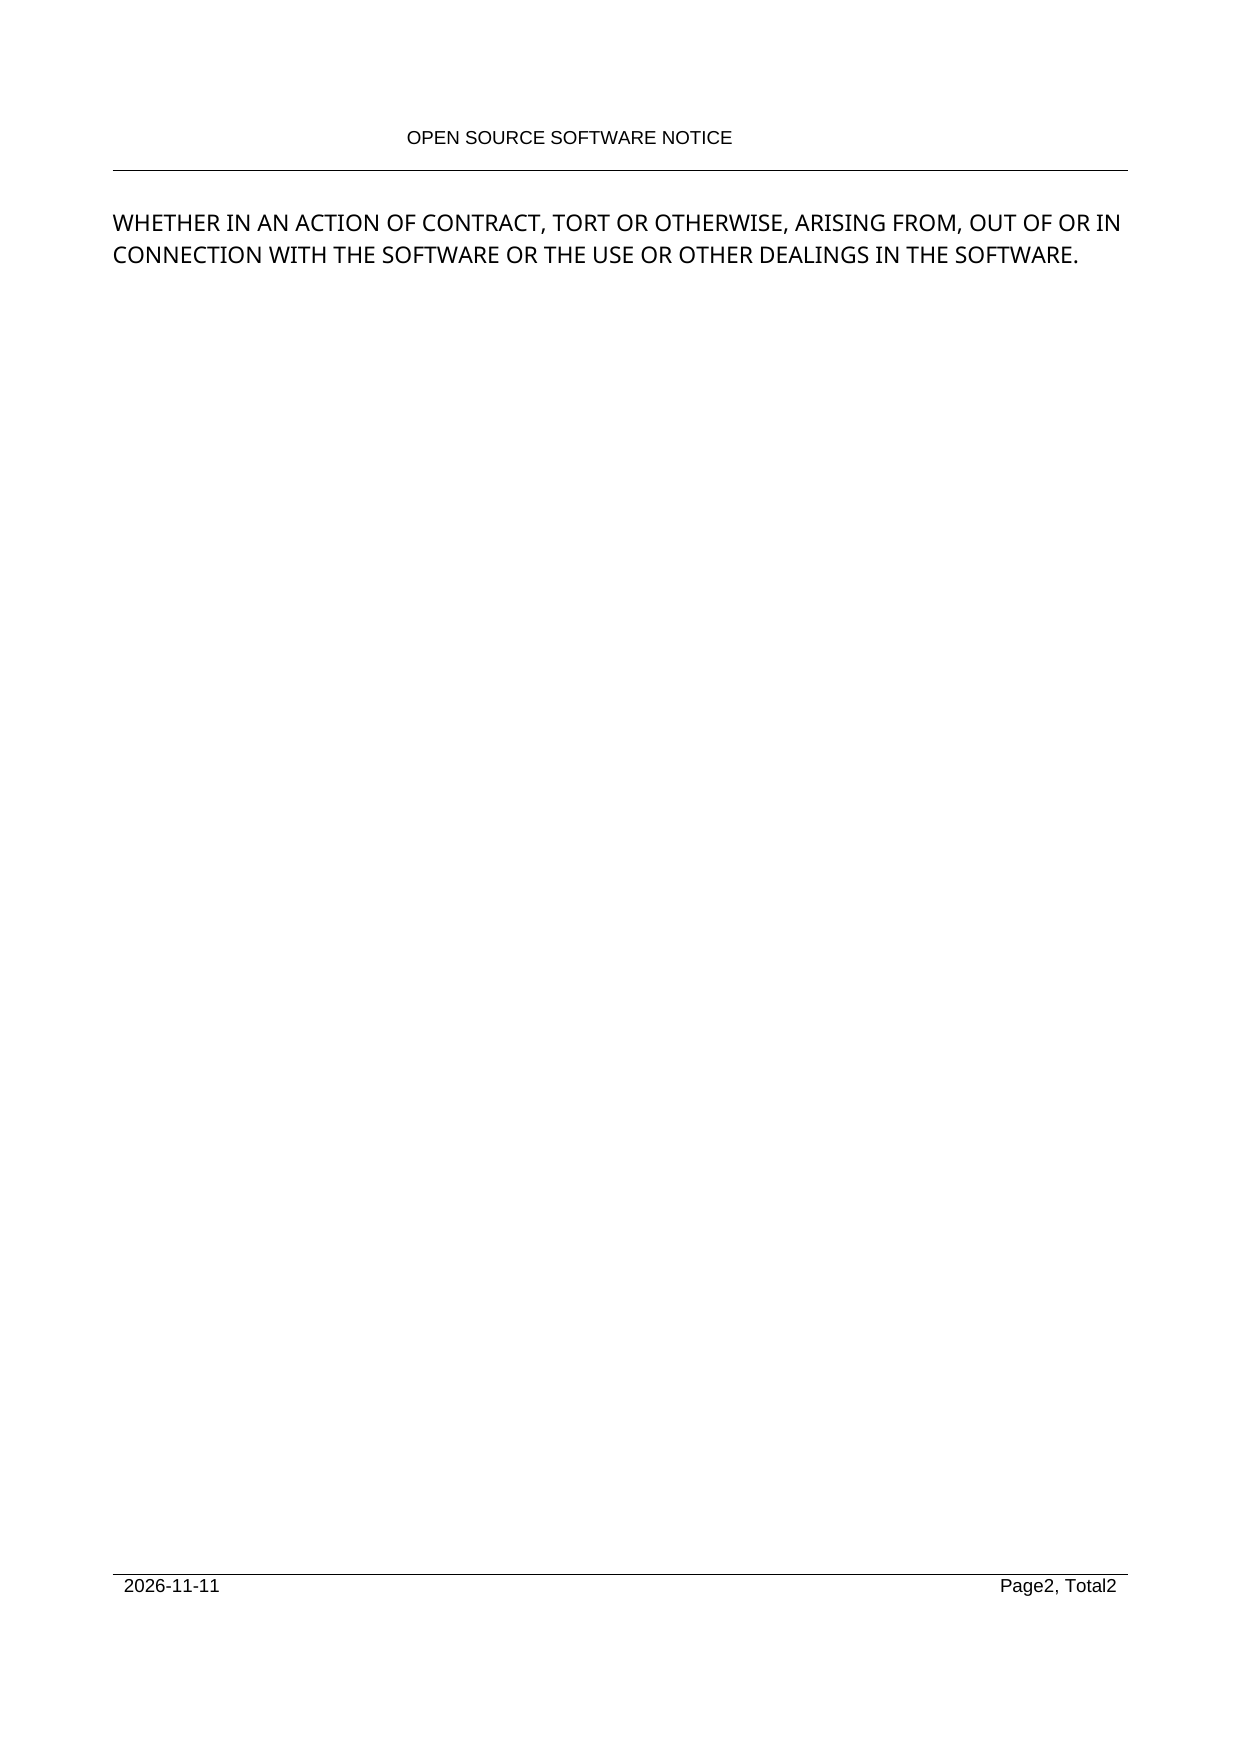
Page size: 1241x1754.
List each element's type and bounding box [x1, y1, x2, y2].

text [112, 206, 1128, 271]
